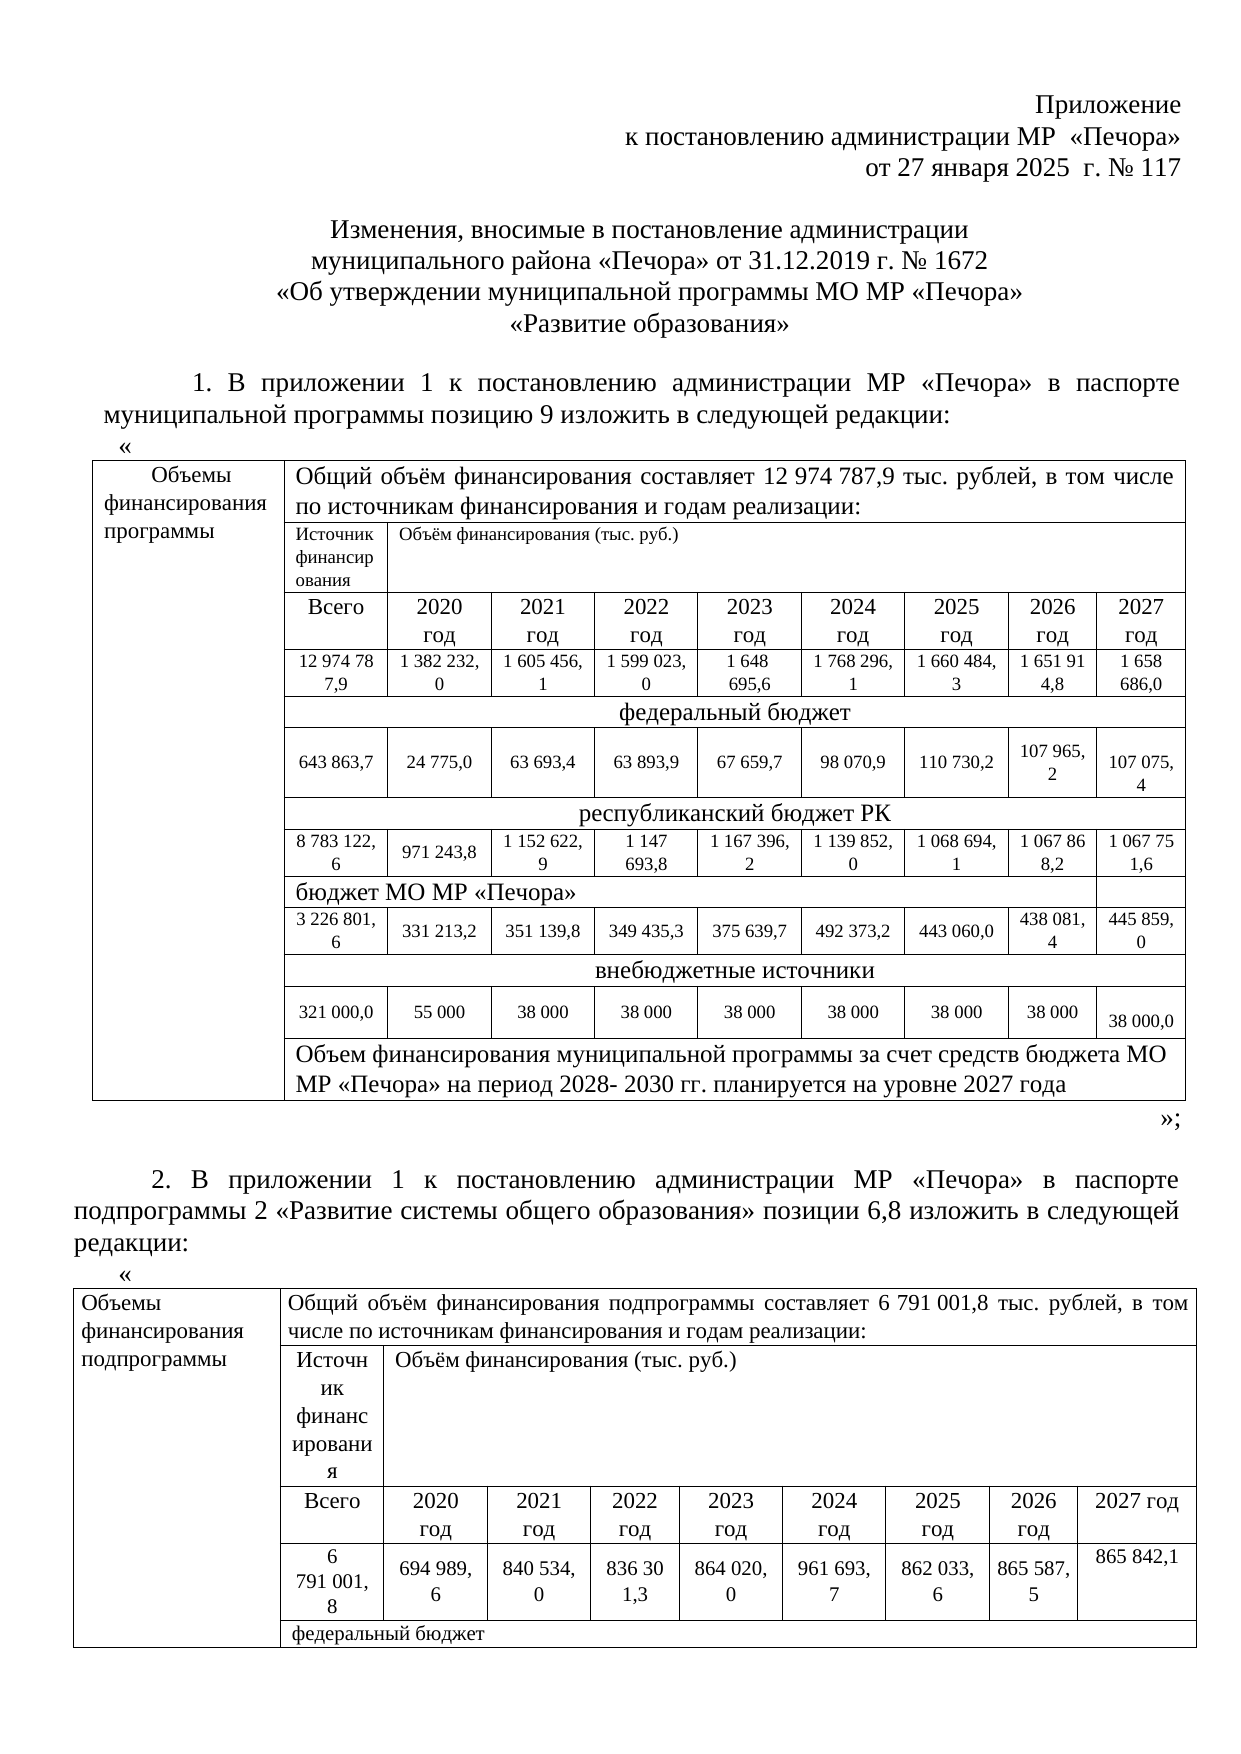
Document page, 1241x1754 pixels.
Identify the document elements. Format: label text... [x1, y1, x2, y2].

table_cell 38 000 [802, 987, 904, 1038]
table_cell федеральный бюджет [281, 1621, 1196, 1647]
table_cell 836 301,3 [591, 1544, 679, 1620]
table_cell 110 730,2 [905, 728, 1008, 797]
table_cell 1 068 694,1 [905, 830, 1008, 876]
table_cell 1 167 396,2 [698, 830, 801, 876]
table_cell 349 435,3 [595, 908, 697, 954]
table_cell 961 693,7 [783, 1544, 885, 1620]
table_cell 63 693,4 [492, 728, 594, 797]
table_cell 3 226 801,6 [285, 908, 387, 954]
table_cell 2020 год [384, 1487, 487, 1543]
table_cell 862 033,6 [886, 1544, 989, 1620]
table_cell 107 965,2 [1009, 728, 1096, 797]
table_cell 2021 год [488, 1487, 590, 1543]
table_cell 2025 год [905, 593, 1008, 649]
table_cell 38 000 [595, 987, 697, 1038]
table_cell 38 000 [492, 987, 594, 1038]
table_cell 375 639,7 [698, 908, 801, 954]
table_cell 98 070,9 [802, 728, 904, 797]
table_cell 2027 год [1078, 1487, 1196, 1543]
table_header Объемы финансирования программы [93, 461, 284, 1100]
table_cell 1 660 484,3 [905, 650, 1008, 696]
table_cell 2023 год [698, 593, 801, 649]
table_cell Источник финансирования [285, 523, 387, 592]
table_cell 445 859,0 [1097, 908, 1185, 954]
table_cell 63 893,9 [595, 728, 697, 797]
table_cell 492 373,2 [802, 908, 904, 954]
table_cell 865 842,1 [1078, 1544, 1196, 1620]
table_cell 971 243,8 [388, 830, 491, 876]
table_cell федеральный бюджет [285, 697, 1185, 727]
table_cell 2026 год [990, 1487, 1077, 1543]
table_cell 2022 год [591, 1487, 679, 1543]
table_cell 643 863,7 [285, 728, 387, 797]
table_cell 1 599 023,0 [595, 650, 697, 696]
table_cell 107 075,4 [1097, 728, 1185, 797]
table_cell [1097, 877, 1185, 907]
table_cell Всего [281, 1487, 383, 1543]
table_cell 1 658 686,0 [1097, 650, 1185, 696]
table_cell 2020 год [388, 593, 491, 649]
text « [118, 1257, 1181, 1288]
table_cell Объём финансирования (тыс. руб.) [384, 1346, 1196, 1486]
table_cell 8 783 122,6 [285, 830, 387, 876]
table_cell 1 605 456,1 [492, 650, 594, 696]
table_cell 694 989,6 [384, 1544, 487, 1620]
table_cell Объём финансирования (тыс. руб.) [388, 523, 1185, 592]
table_cell 67 659,7 [698, 728, 801, 797]
table_cell 2024 год [783, 1487, 885, 1543]
table_cell 1 147 693,8 [595, 830, 697, 876]
table_cell 438 081,4 [1009, 908, 1096, 954]
text « [118, 429, 1181, 460]
table_cell 38 000 [1009, 987, 1096, 1038]
text Изменения, вносимые в постановление администрации [118, 213, 1181, 244]
table_cell 443 060,0 [905, 908, 1008, 954]
table_header Общий объём финансирования составляет 12 974 787,9 тыс. рублей, в том числе по источникам финансирования и годам реализации: [285, 461, 1185, 522]
text «Об утверждении муниципальной программы МО МР «Печора» [118, 276, 1181, 307]
table_cell бюджет МО МР «Печора» [285, 877, 1096, 907]
table_cell 55 000 [388, 987, 491, 1038]
text Приложение [118, 89, 1181, 120]
table_cell 38 000,0 [1097, 987, 1185, 1038]
table_cell 1 768 296,1 [802, 650, 904, 696]
table_cell 1 651 914,8 [1009, 650, 1096, 696]
table_cell внебюджетные источники [285, 955, 1185, 986]
table_cell 351 139,8 [492, 908, 594, 954]
table_cell 1 067 868,2 [1009, 830, 1096, 876]
text от 27 января 2025 г. № 117 [118, 151, 1181, 182]
text «Развитие образования» [118, 307, 1181, 338]
table_cell 38 000 [698, 987, 801, 1038]
table_cell 6 791 001,8 [281, 1544, 383, 1620]
table_cell 864 020,0 [680, 1544, 782, 1620]
table_cell 321 000,0 [285, 987, 387, 1038]
table_cell 1 139 852,0 [802, 830, 904, 876]
table_cell 840 534,0 [488, 1544, 590, 1620]
text муниципального района «Печора» от 31.12.2019 г. № 1672 [118, 244, 1181, 276]
table_cell 12 974 787,9 [285, 650, 387, 696]
text 1. В приложении 1 к постановлению администрации МР «Печора» в паспорте муниципальной программы позицию 9 изложить в следующей редакции: [103, 367, 1181, 429]
table_cell Источник финансирования [281, 1346, 383, 1486]
table_cell 1 648 695,6 [698, 650, 801, 696]
table_cell 2022 год [595, 593, 697, 649]
table_header Общий объём финансирования подпрограммы составляет 6 791 001,8 тыс. рублей, в том числе по источникам финансирования и годам реализации: [281, 1289, 1196, 1345]
table_cell 1 067 751,6 [1097, 830, 1185, 876]
table_cell 1 382 232,0 [388, 650, 491, 696]
text 2. В приложении 1 к постановлению администрации МР «Печора» в паспорте подпрограммы 2 «Развитие системы общего образования» позиции 6,8 изложить в следующей редакции: [74, 1163, 1181, 1257]
table_cell 2025 год [886, 1487, 989, 1543]
table_cell 2021 год [492, 593, 594, 649]
table_cell Объем финансирования муниципальной программы за счет средств бюджета МО МР «Печора» на период 2028- 2030 гг. планируется на уровне 2027 года [285, 1039, 1185, 1100]
table_cell 24 775,0 [388, 728, 491, 797]
table_cell 2024 год [802, 593, 904, 649]
table_header Объемы финансирования подпрограммы [74, 1289, 280, 1647]
table_cell 2023 год [680, 1487, 782, 1543]
table_cell 331 213,2 [388, 908, 491, 954]
table_cell 865 587,5 [990, 1544, 1077, 1620]
table_cell Всего [285, 593, 387, 649]
table_cell 2027 год [1097, 593, 1185, 649]
text к постановлению администрации МР «Печора» [118, 120, 1181, 151]
table_cell 38 000 [905, 987, 1008, 1038]
table_cell 2026 год [1009, 593, 1096, 649]
table_cell республиканский бюджет РК [285, 798, 1185, 829]
table_cell 1 152 622,9 [492, 830, 594, 876]
text »; [118, 1101, 1181, 1132]
